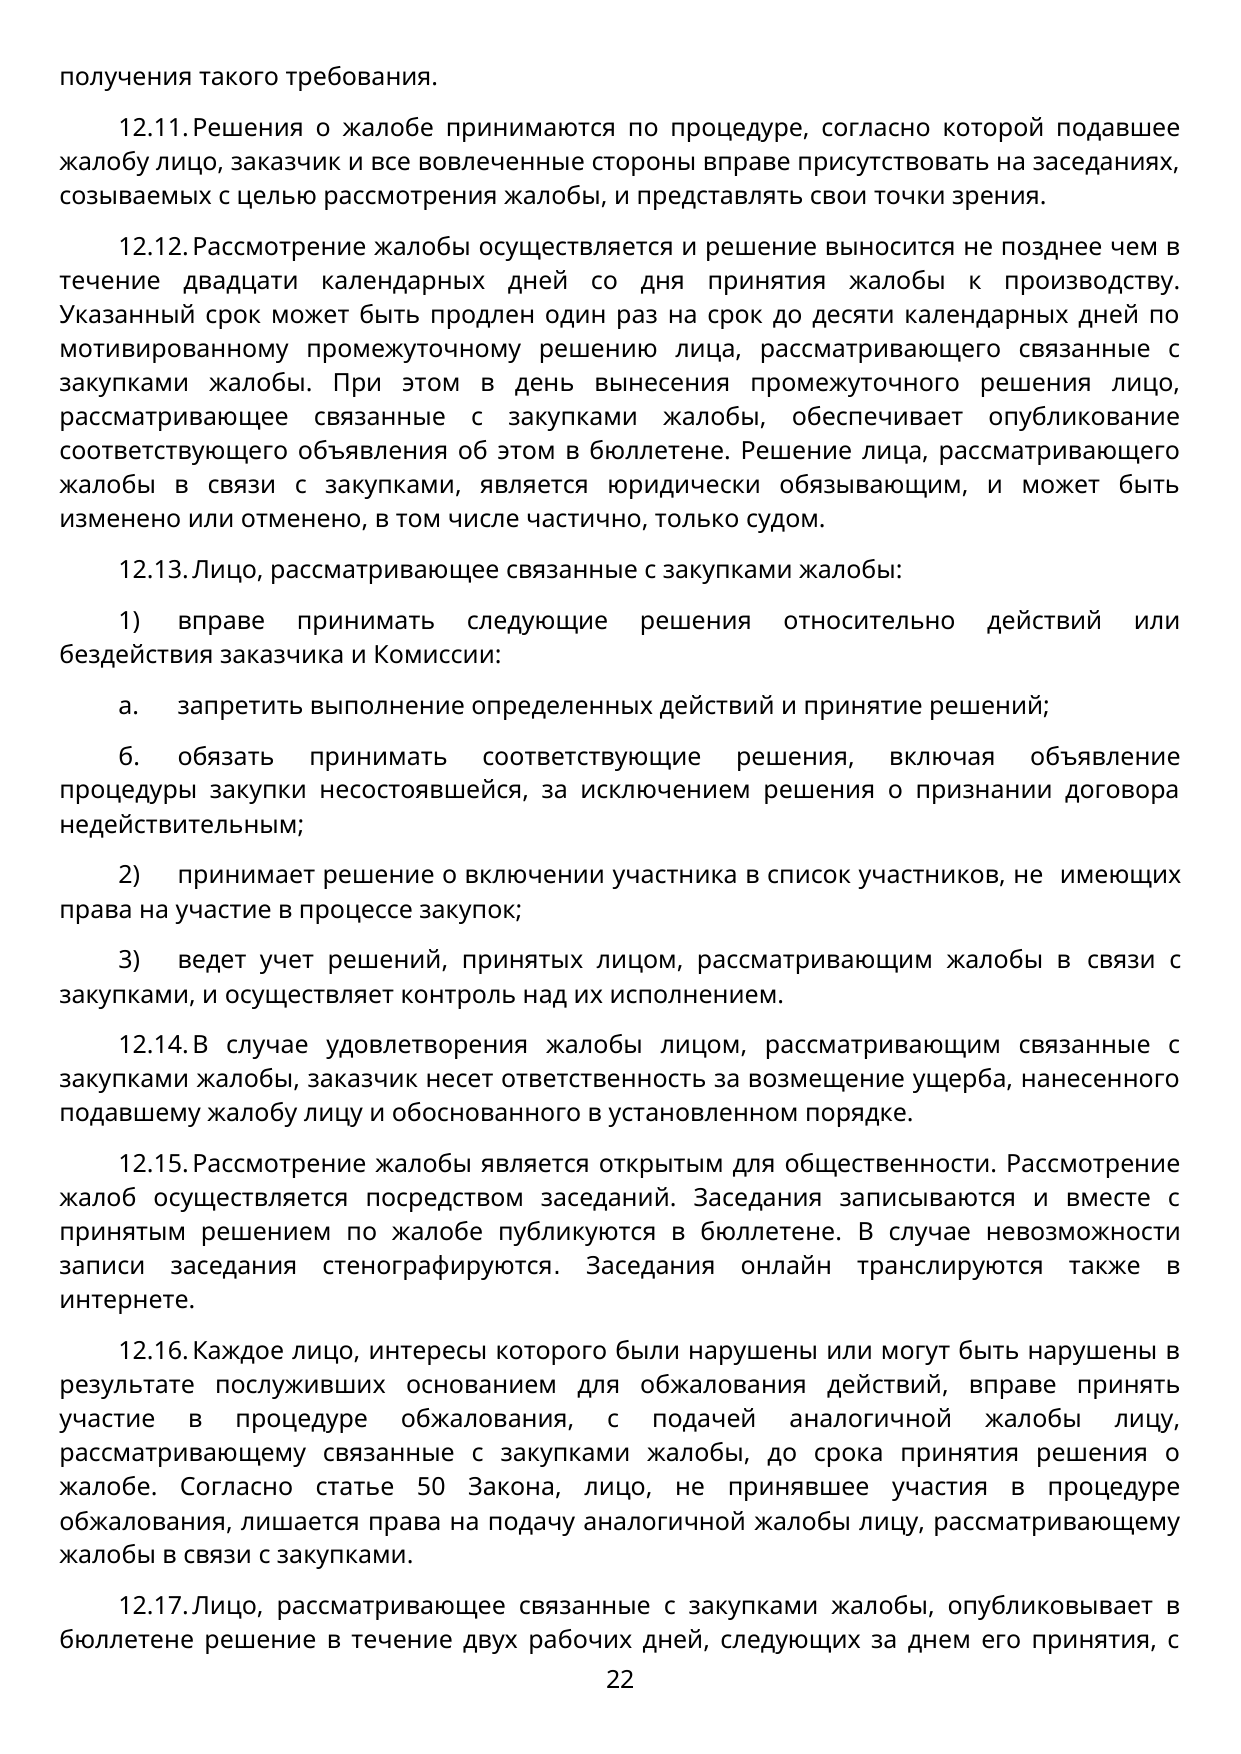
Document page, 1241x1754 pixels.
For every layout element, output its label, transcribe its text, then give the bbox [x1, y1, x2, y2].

text 12.15. Рассмотрение жалобы является открытым для общественности. Рассмотрение жалоб осуществляется посредством заседаний. Заседания записываются и вместе с принятым решением по жалобе публикуются в бюллетене. В случае невозможности записи заседания стенографируются. Заседания онлайн транслируются также в интернете. [59, 1146, 1181, 1316]
text 12.12. Рассмотрение жалобы осуществляется и решение выносится не позднее чем в течение двадцати календарных дней со дня принятия жалобы к производству. Указанный срок может быть продлен один раз на срок до десяти календарных дней по мотивированному промежуточному решению лица, рассматривающего связанные с закупками жалобы. При этом в день вынесения промежуточного решения лицо, рассматривающее связанные с закупками жалобы, обеспечивает опубликование соответствующего объявления об этом в бюллетене. Решение лица, рассматривающего жалобы в связи с закупками, является юридически обязывающим, и может быть изменено или отменено, в том числе частично, только судом. [59, 229, 1181, 535]
text 3) ведет учет решений, принятых лицом, рассматривающим жалобы в связи с закупками, и осуществляет контроль над их исполнением. [59, 942, 1181, 1010]
text 12.14. В случае удовлетворения жалобы лицом, рассматривающим связанные с закупками жалобы, заказчик несет ответственность за возмещение ущерба, нанесенного подавшему жалобу лицу и обоснованного в установленном порядке. [59, 1027, 1181, 1129]
text а. запретить выполнение определенных действий и принятие решений; [59, 687, 1181, 721]
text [59, 59, 1181, 93]
text 12.11. Решения о жалобе принимаются по процедуре, согласно которой подавшее жалобу лицо, заказчик и все вовлеченные стороны вправе присутствовать на заседаниях, созываемых с целью рассмотрения жалобы, и представлять свои точки зрения. [59, 110, 1181, 212]
text 1) вправе принимать следующие решения относительно действий или бездействия заказчика и Комиссии: [59, 603, 1181, 671]
text 12.13. Лицо, рассматривающее связанные с закупками жалобы: [59, 552, 1181, 586]
text б. обязать принимать соответствующие решения, включая объявление процедуры закупки несостоявшейся, за исключением решения о признании договора недействительным; [59, 738, 1181, 840]
text 2) принимает решение о включении участника в список участников, не имеющих права на участие в процессе закупок; [59, 857, 1181, 925]
text 12.16. Каждое лицо, интересы которого были нарушены или могут быть нарушены в результате послуживших основанием для обжалования действий, вправе принять участие в процедуре обжалования, с подачей аналогичной жалобы лицу, рассматривающему связанные с закупками жалобы, до срока принятия решения о жалобе. Согласно статье 50 Закона, лицо, не принявшее участия в процедуре обжалования, лишается права на подачу аналогичной жалобы лицу, рассматривающему жалобы в связи с закупками. [59, 1333, 1181, 1571]
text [59, 1588, 1181, 1656]
